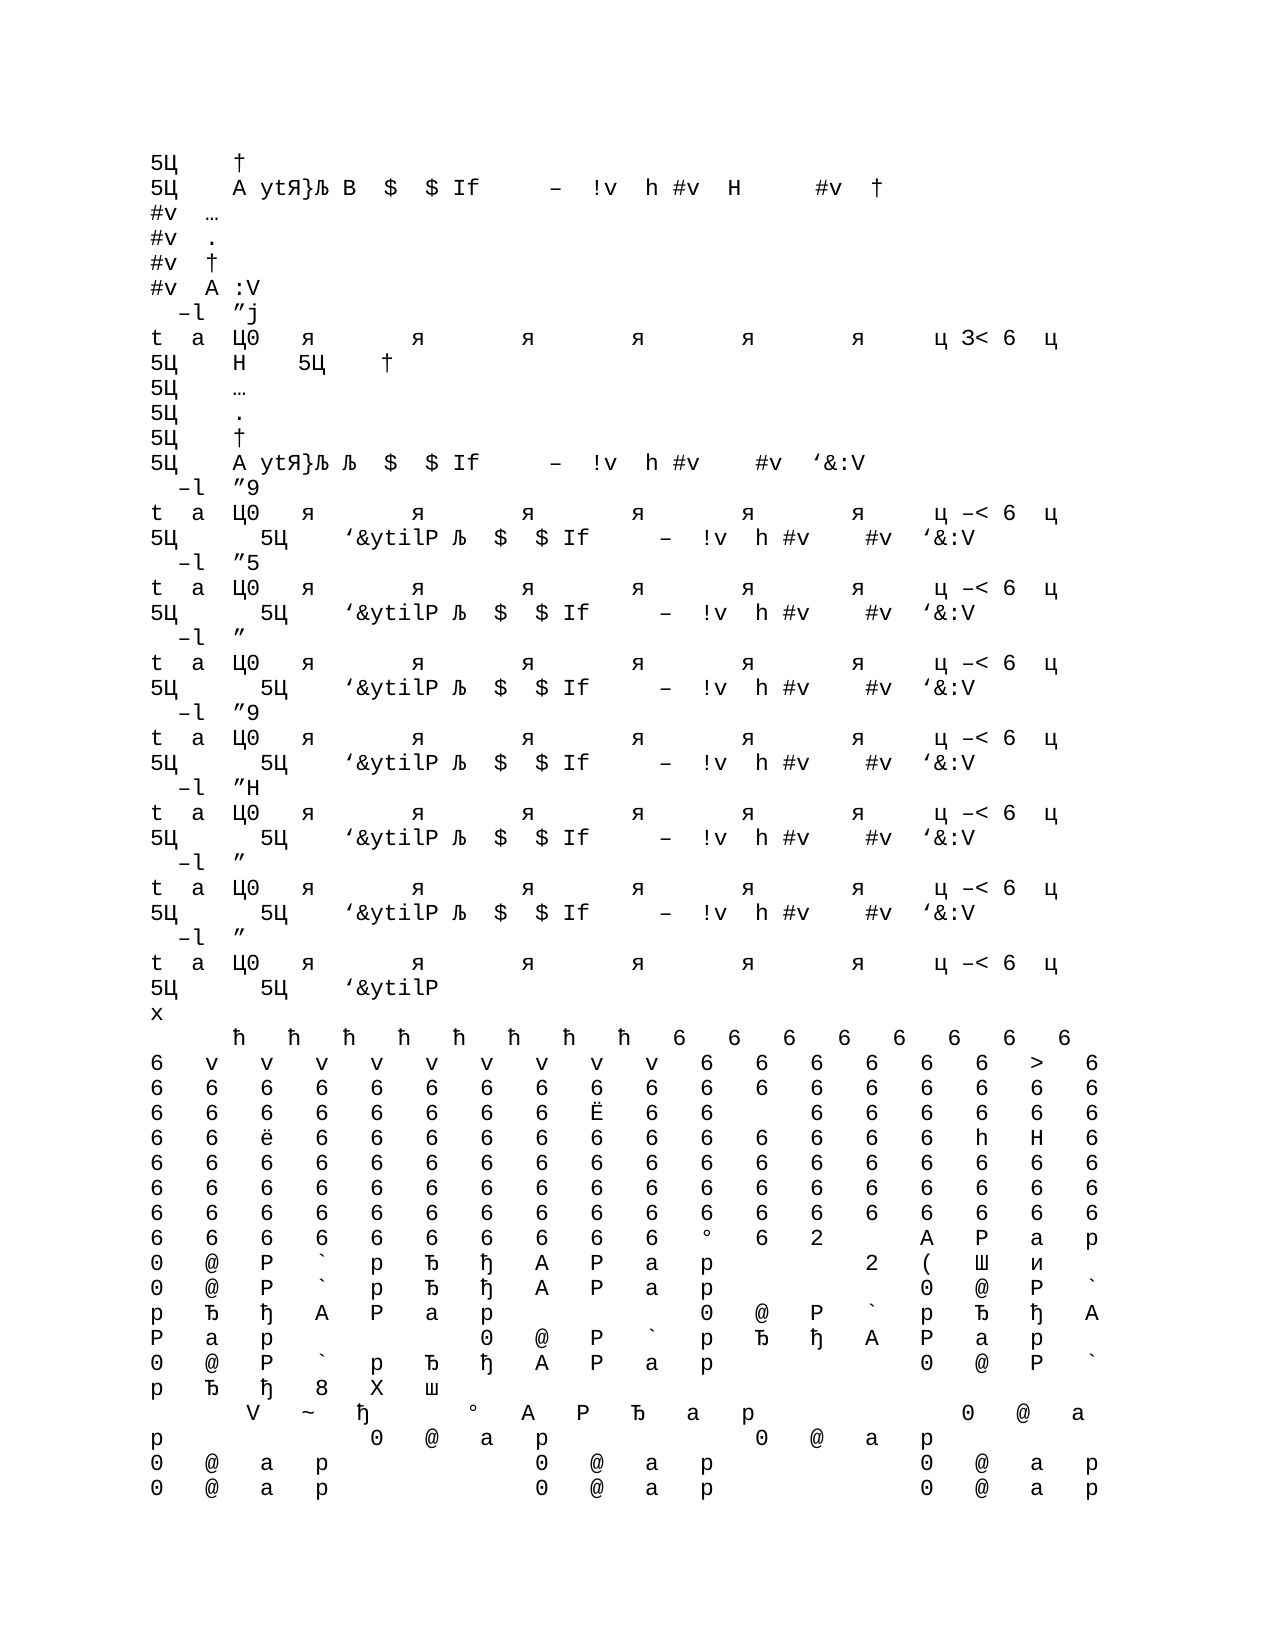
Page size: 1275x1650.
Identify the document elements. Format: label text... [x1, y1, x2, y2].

text  ћ ћ ћ ћ ћ ћ ћ ћ 6 6 6 6 6 6 6 6 6 v v v v v v v v v 6 6 6 6 6 6 > 6 6 6 6 6 6 6 6 6 6 6 6 6 6 6 6 6 6 6 6 6 6 6 6 6 6 6 Ё 6 6 6 6 6 6 6 6 6 6 ё 6 6 6 6 6 6 6 6 6 6 6 6 h H 6 6 6 6 6 6 6 6 6 6 6 6 6 6 6 6 6 6 6 6 6 6 6 6 6 6 6 6 6 6 6 6 6 6 6 6 6 6 6 6 6 6 6 6 6 6 6 6 6 6 6 6 6 6 6 6 6 6 6 6 6 6 6 6 6 ° 6 2 А Р а р 0 @ P ` p Ђ ђ А Р а р 2 ( Ш и 0 @ P ` p Ђ ђ А Р а р 0 @ P ` p Ђ ђ А Р а р 0 @ P ` p Ђ ђ А Р а р 0 @ P ` p Ђ ђ А Р а р 0 @ P ` p Ђ ђ А Р а р 0 @ P ` p Ђ ђ 8 X ш [150, 1025, 1125, 1400]
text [150, 1400, 1125, 1500]
text 5Ц † [150, 425, 1125, 450]
text t а Ц0 я я я я я я ц –< 6 ц 5Ц 5Ц ‘&ytilР Љ $ $ If – !v h #v #v ‘&:V –l ”5 [150, 500, 1125, 575]
text t а Ц0 я я я я я я ц –< 6 ц 5Ц 5Ц ‘&ytilР Љ $ $ If – !v h #v #v ‘&:V –l ”9 [150, 650, 1125, 725]
text 5Ц . [150, 400, 1125, 425]
text 5Ц † [150, 150, 1125, 175]
text t а Ц0 я я я я я я ц З< 6 ц 5Ц H 5Ц † [150, 325, 1125, 375]
text 5Ц А ytЯ}Љ В $ $ If – !v h #v H #v † [150, 175, 1125, 200]
text #v … [150, 200, 1125, 225]
text t а Ц0 я я я я я я ц –< 6 ц 5Ц 5Ц ‘&ytilР Љ $ $ If – !v h #v #v ‘&:V –l ”H [150, 725, 1125, 800]
text #v А :V –l ”ј [150, 275, 1125, 325]
text t а Ц0 я я я я я я ц –< 6 ц 5Ц 5Ц ‘&ytilР Љ $ $ If – !v h #v #v ‘&:V –l ” [150, 875, 1125, 950]
text t а Ц0 я я я я я я ц –< 6 ц 5Ц 5Ц ‘&ytilР Љ $ $ If – !v h #v #v ‘&:V –l ” [150, 800, 1125, 875]
text t а Ц0 я я я я я я ц –< 6 ц 5Ц 5Ц ‘&ytilР x [150, 950, 1125, 1025]
text 5Ц … [150, 375, 1125, 400]
text #v † [150, 250, 1125, 275]
text t а Ц0 я я я я я я ц –< 6 ц 5Ц 5Ц ‘&ytilР Љ $ $ If – !v h #v #v ‘&:V –l ” [150, 575, 1125, 650]
text 5Ц А ytЯ}Љ Љ $ $ If – !v h #v #v ‘&:V –l ”9 [150, 450, 1125, 500]
text #v . [150, 225, 1125, 250]
